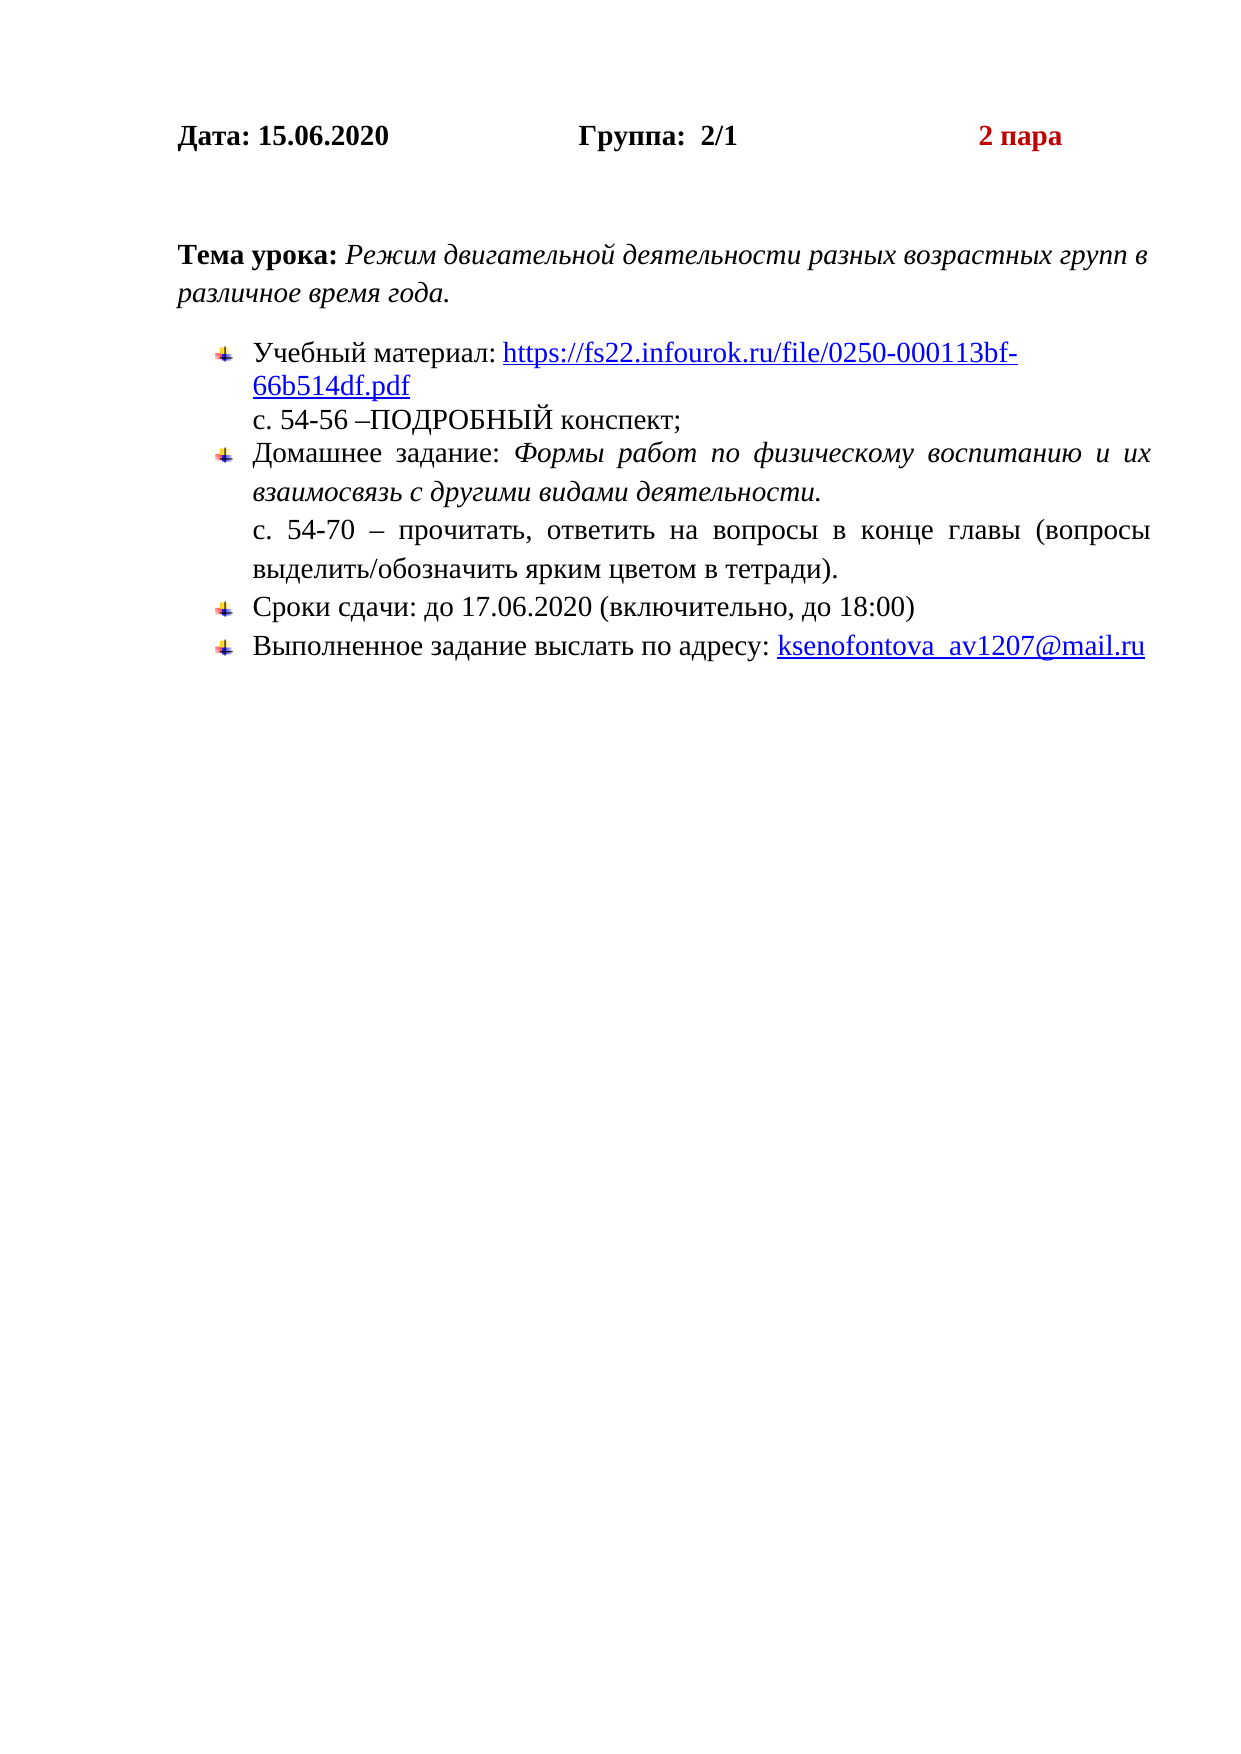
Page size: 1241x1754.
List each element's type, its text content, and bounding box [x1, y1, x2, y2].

text Тема урока: Режим двигательной деятельности разных возрастных групп в различное время года. [177, 237, 1152, 309]
picture [215, 600, 233, 617]
picture [215, 345, 233, 362]
picture [215, 638, 233, 656]
picture [215, 446, 233, 463]
text Дата: 15.06.2020 Группа: 2/1 2 пара [177, 118, 1152, 152]
list с. 54-70 – прочитать, ответить на вопросы в конце главы (вопросы выделить/обозначить ярким цветом в тетради). [252, 512, 1152, 584]
list Домашнее задание: Формы работ по физическому воспитанию и их взаимосвязь с другими видами деятельности. [215, 435, 1152, 507]
list Сроки сдачи: до 17.06.2020 (включительно, до 18:00) [215, 589, 1152, 623]
list Выполненное задание выслать по адресу: ksenofontova_av1207@mail.ru [215, 628, 1152, 662]
list Учебный материал: https://fs22.infourok.ru/file/0250-000113bf-66b514df.pdf с. 54-56 –ПОДРОБНЫЙ конспект; [215, 335, 1152, 435]
